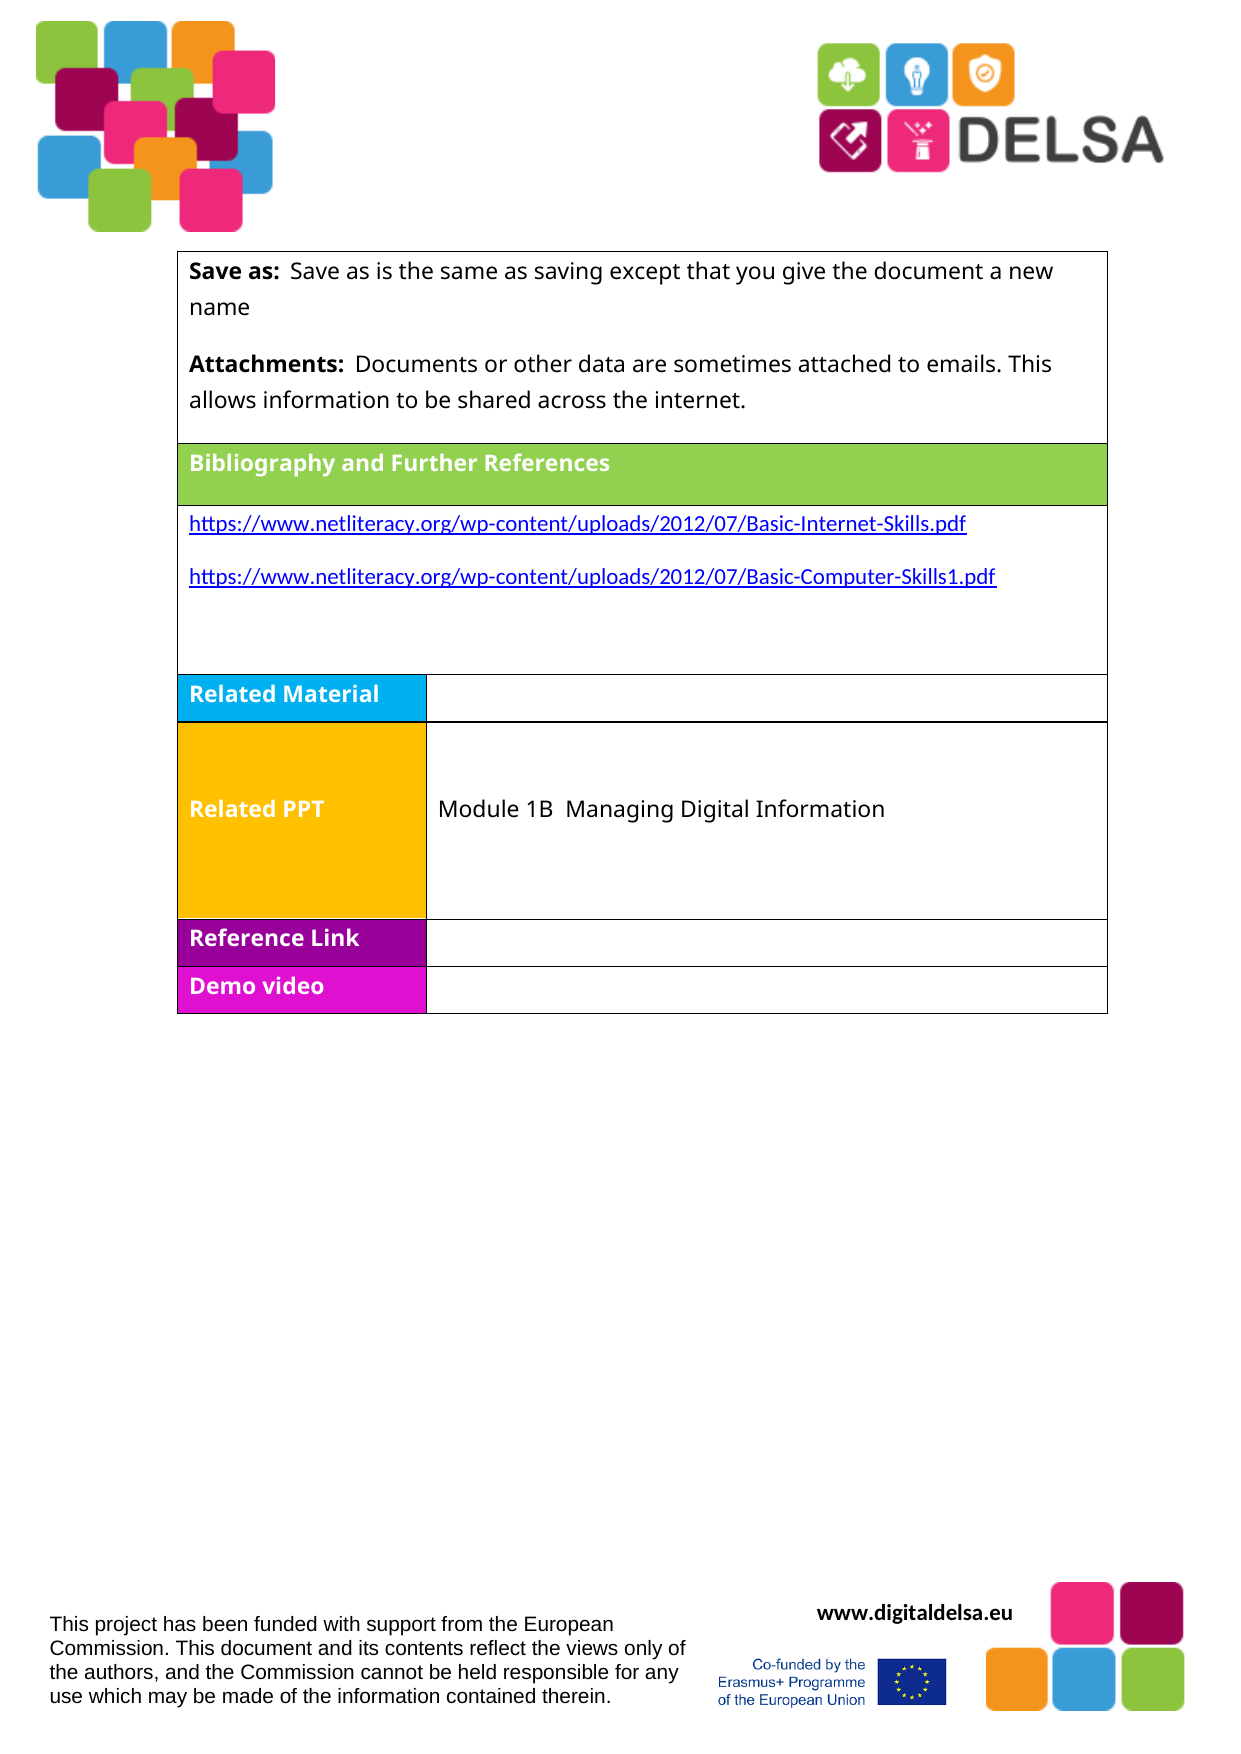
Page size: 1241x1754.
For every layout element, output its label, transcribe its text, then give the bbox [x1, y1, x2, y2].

picture [704, 1645, 958, 1718]
table_cell Bibliography and Further References [178, 444, 1107, 505]
table_cell Related Material [178, 675, 426, 721]
picture [36, 21, 275, 232]
table_cell Demo video [178, 967, 426, 1013]
table_cell Module 1B Managing Digital Information [427, 723, 1107, 918]
table_cell Related PPT [178, 723, 426, 918]
table_cell [427, 967, 1107, 1013]
table_cell [427, 675, 1107, 721]
table_cell https://www.netliteracy.org/wp-content/uploads/2012/07/Basic-Internet-Skills.pdf https://www.netliteracy.org/wp-content/uploads/2012/07/Basic-Computer-Skills1.pdf [178, 506, 1107, 674]
picture [770, 31, 1207, 199]
table_cell Reference Link [178, 920, 426, 966]
picture [986, 1582, 1185, 1711]
table_cell [427, 920, 1107, 966]
